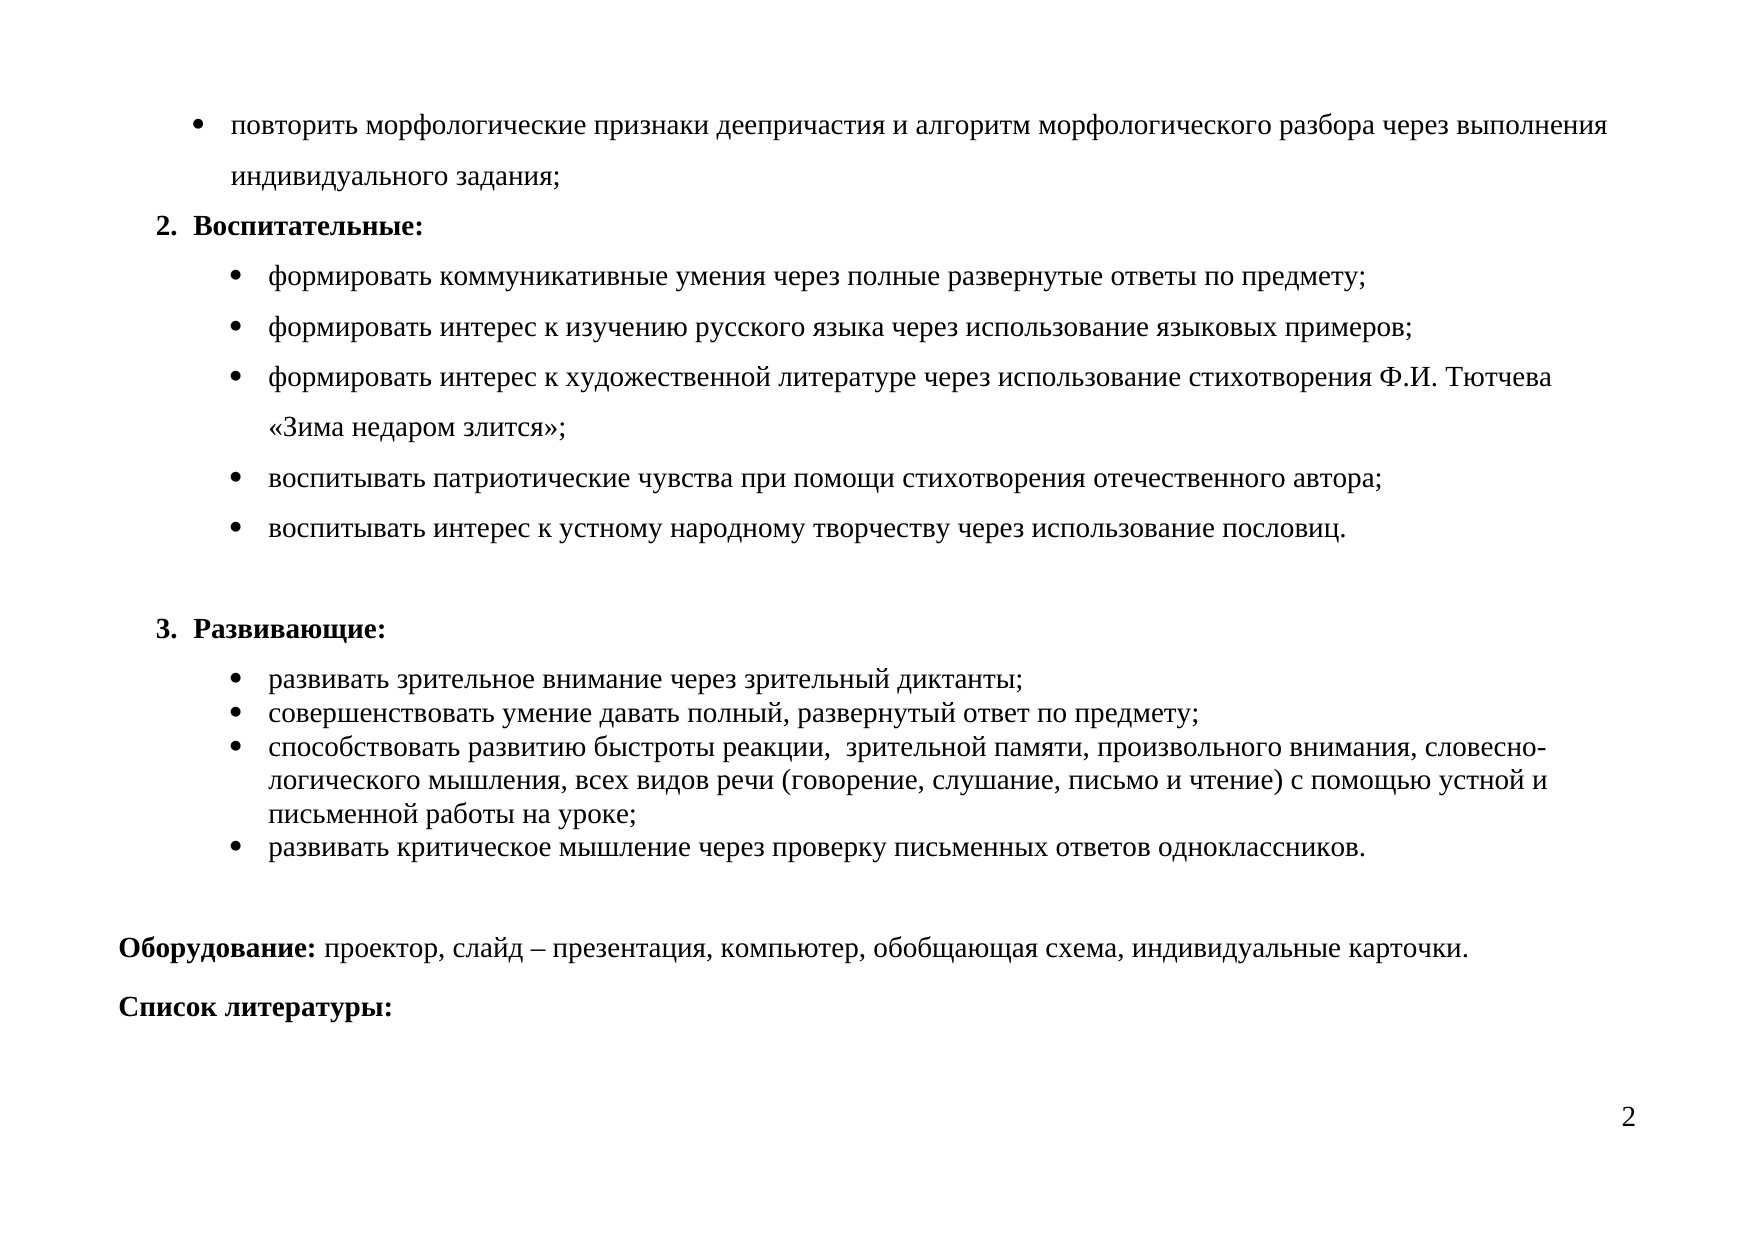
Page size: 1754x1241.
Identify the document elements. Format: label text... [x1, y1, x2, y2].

list способствовать развитию быстроты реакции, зрительной памяти, произвольного внимания, словесно-логического мышления, всех видов речи (говорение, слушание, письмо и чтение) с помощью устной и письменной работы на уроке; [231, 729, 1636, 829]
list развивать критическое мышление через проверку письменных ответов одноклассников. [231, 829, 1636, 863]
list формировать коммуникативные умения через полные развернутые ответы по предмету; [231, 258, 1636, 292]
list совершенствовать умение давать полный, развернутый ответ по предмету; [231, 695, 1636, 729]
list воспитывать патриотические чувства при помощи стихотворения отечественного автора; [231, 460, 1636, 493]
list Воспитательные: [156, 208, 1636, 242]
list повторить морфологические признаки деепричастия и алгоритм морфологического разбора через выполнения индивидуального задания; [193, 107, 1636, 191]
text Список литературы: [118, 989, 1636, 1023]
list формировать интерес к художественной литературе через использование стихотворения Ф.И. Тютчева «Зима недаром злится»; [231, 359, 1636, 443]
list формировать интерес к изучению русского языка через использование языковых примеров; [231, 309, 1636, 342]
list воспитывать интерес к устному народному творчеству через использование пословиц. [231, 510, 1636, 544]
text Оборудование: проектор, слайд – презентация, компьютер, обобщающая схема, индивидуальные карточки. [118, 930, 1636, 964]
list Развивающие: [156, 611, 1636, 644]
list развивать зрительное внимание через зрительный диктанты; [231, 661, 1636, 695]
